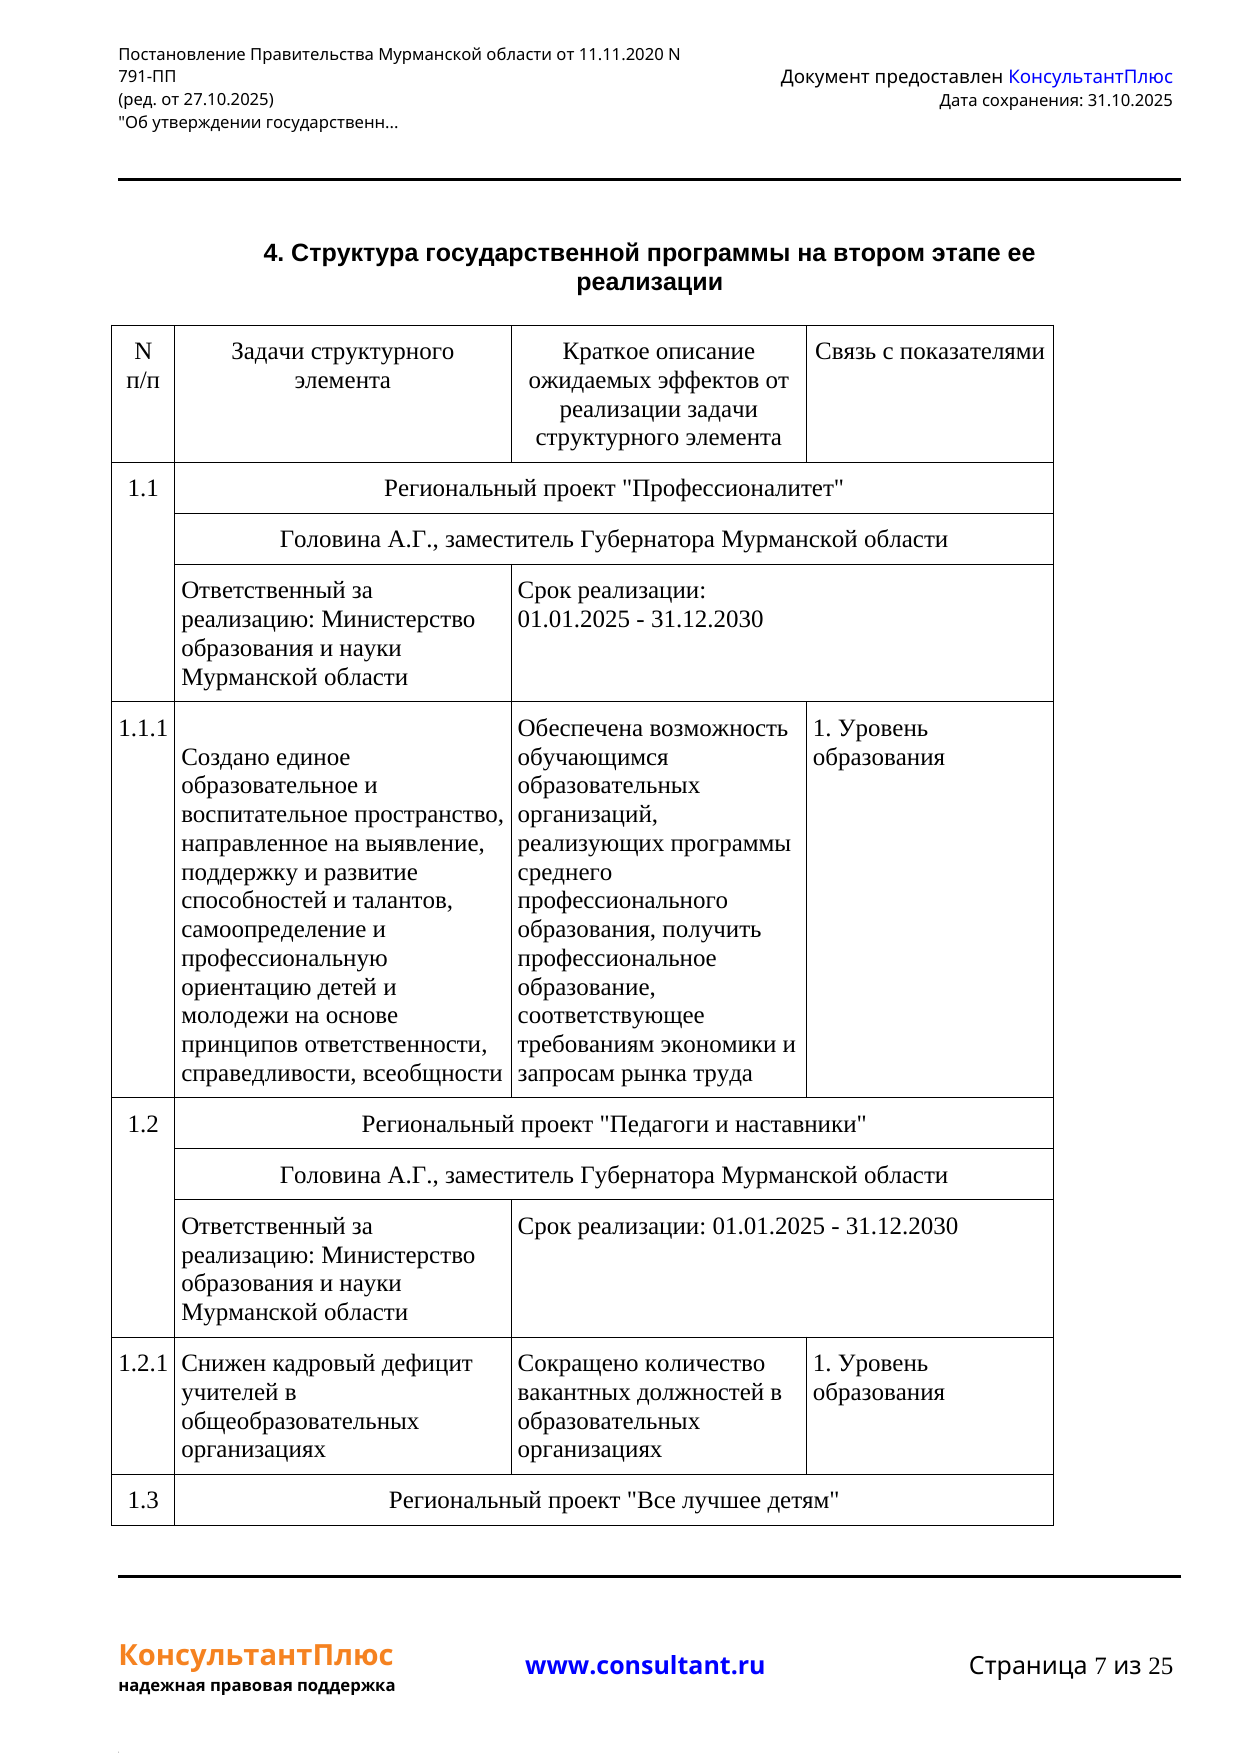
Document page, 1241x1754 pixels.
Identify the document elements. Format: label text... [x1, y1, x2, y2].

table_cell 1. Уровень образования [807, 702, 1053, 1097]
table_cell 1.1 [112, 463, 174, 701]
table_header Краткое описание ожидаемых эффектов от реализации задачи структурного элемента [512, 326, 806, 462]
table_cell Ответственный за реализацию: Министерство образования и науки Мурманской области [175, 1200, 511, 1337]
table_cell Обеспечена возможность обучающимся образовательных организаций, реализующих программы среднего профессионального образования, получить профессиональное образование, соответствующее требованиям экономики и запросам рынка труда [512, 702, 806, 1097]
table_cell 1.2 [112, 1098, 174, 1337]
table_cell Сокращено количество вакантных должностей в образовательных организациях [512, 1338, 806, 1474]
table_cell 1.3 [112, 1475, 174, 1525]
table_cell Создано единое образовательное и воспитательное пространство, направленное на выявление, поддержку и развитие способностей и талантов, самоопределение и профессиональную ориентацию детей и молодежи на основе принципов ответственности, справедливости, всеобщности [175, 702, 511, 1097]
table_header Задачи структурного элемента [175, 326, 511, 462]
table_cell 1. Уровень образования [807, 1338, 1053, 1474]
table_cell Головина А.Г., заместитель Губернатора Мурманской области [175, 1149, 1053, 1199]
table_cell Срок реализации: 01.01.2025 - 31.12.2030 [512, 1200, 1053, 1337]
title 4. Структура государственной программы на втором этапе ее [118, 238, 1181, 267]
table_cell Ответственный за реализацию: Министерство образования и науки Мурманской области [175, 565, 511, 701]
table_cell Региональный проект "Все лучшее детям" [175, 1475, 1053, 1525]
table_cell 1.2.1 [112, 1338, 174, 1474]
table_cell 1.1.1 [112, 702, 174, 1097]
table_cell Региональный проект "Педагоги и наставники" [175, 1098, 1053, 1148]
table_cell Снижен кадровый дефицит учителей в общеобразовательных организациях [175, 1338, 511, 1474]
table_cell Региональный проект "Профессионалитет" [175, 463, 1053, 513]
title реализации [118, 267, 1181, 296]
table_header N п/п [112, 326, 174, 462]
table_cell Головина А.Г., заместитель Губернатора Мурманской области [175, 514, 1053, 564]
table_cell Срок реализации: 01.01.2025 - 31.12.2030 [512, 565, 1053, 701]
table_header Связь с показателями [807, 326, 1053, 462]
